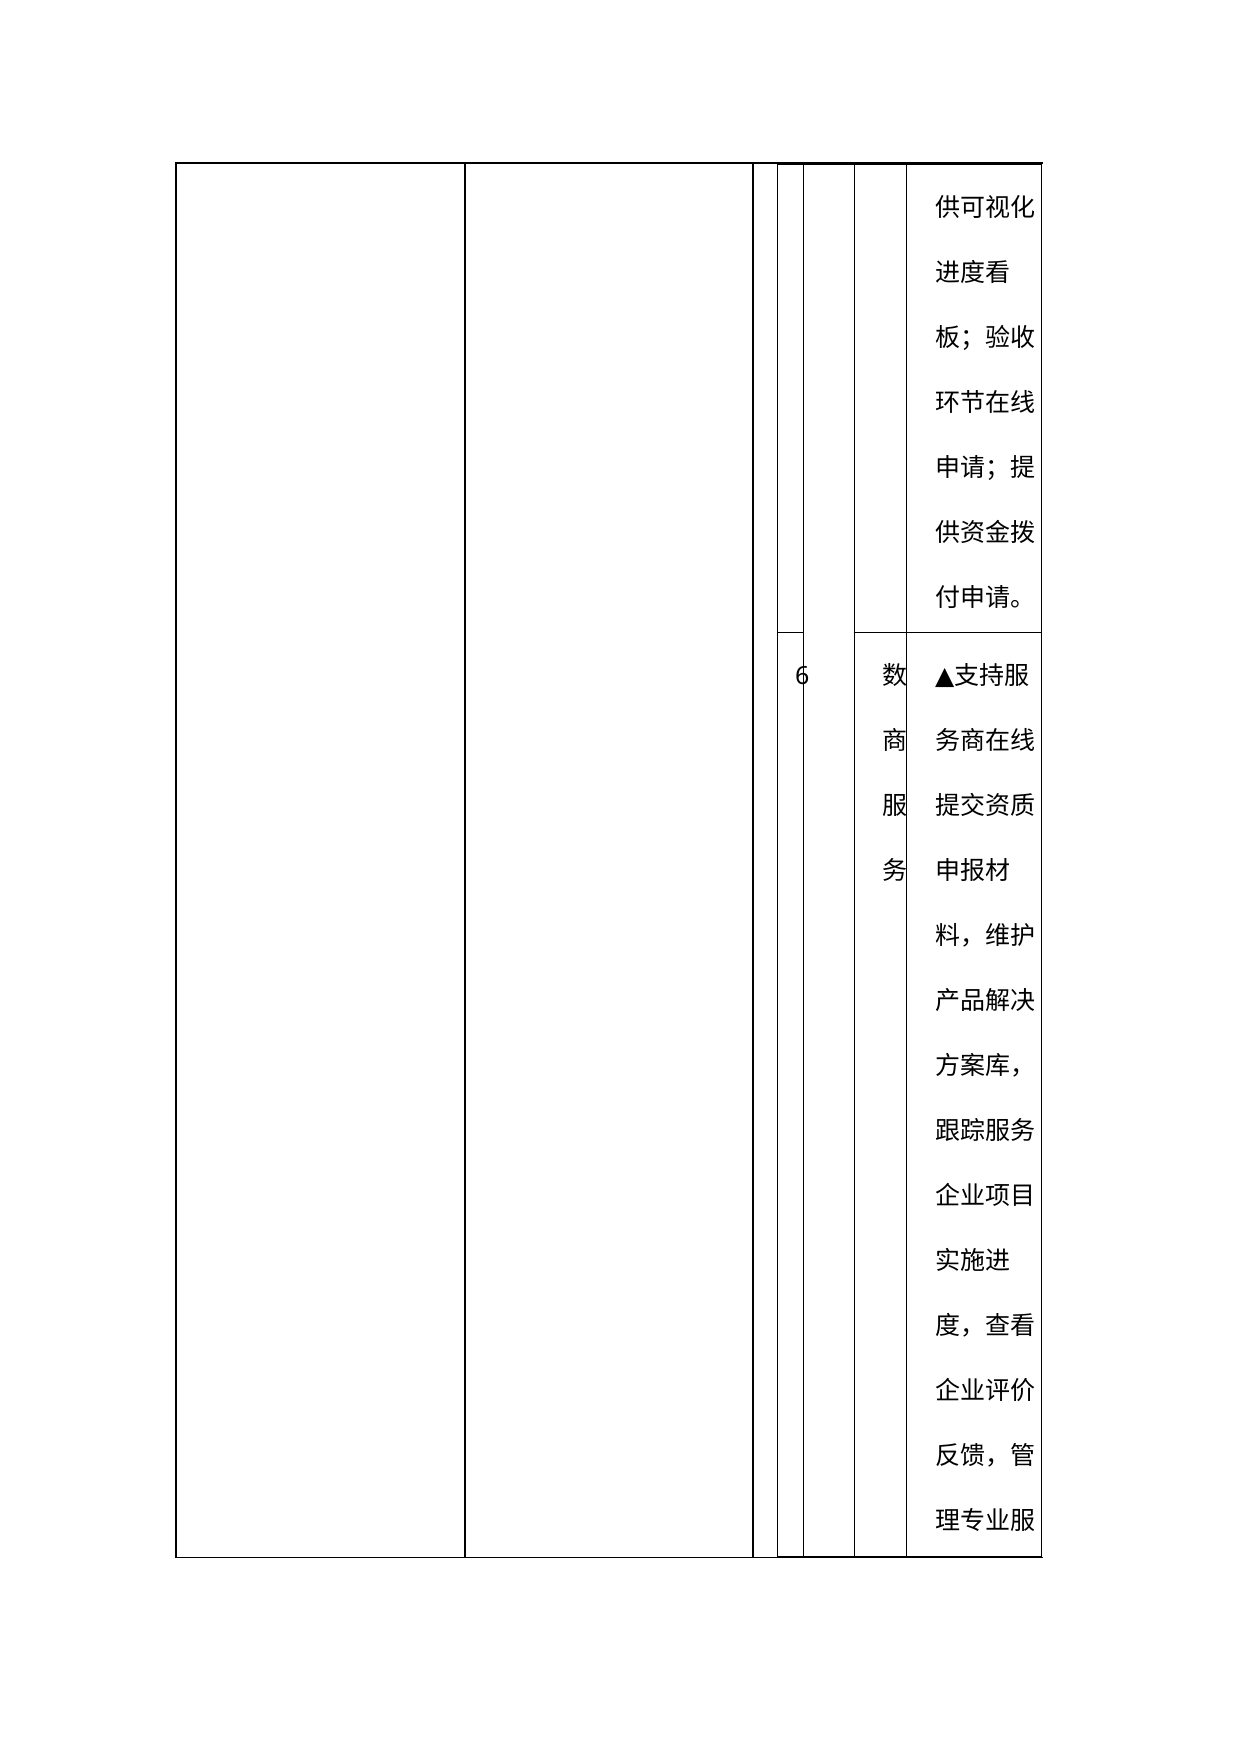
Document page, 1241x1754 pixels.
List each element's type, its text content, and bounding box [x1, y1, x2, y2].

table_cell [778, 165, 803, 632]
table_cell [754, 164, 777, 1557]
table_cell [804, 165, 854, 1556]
table_cell [466, 164, 752, 1557]
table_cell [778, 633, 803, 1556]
table_cell 1 [177, 164, 464, 1557]
